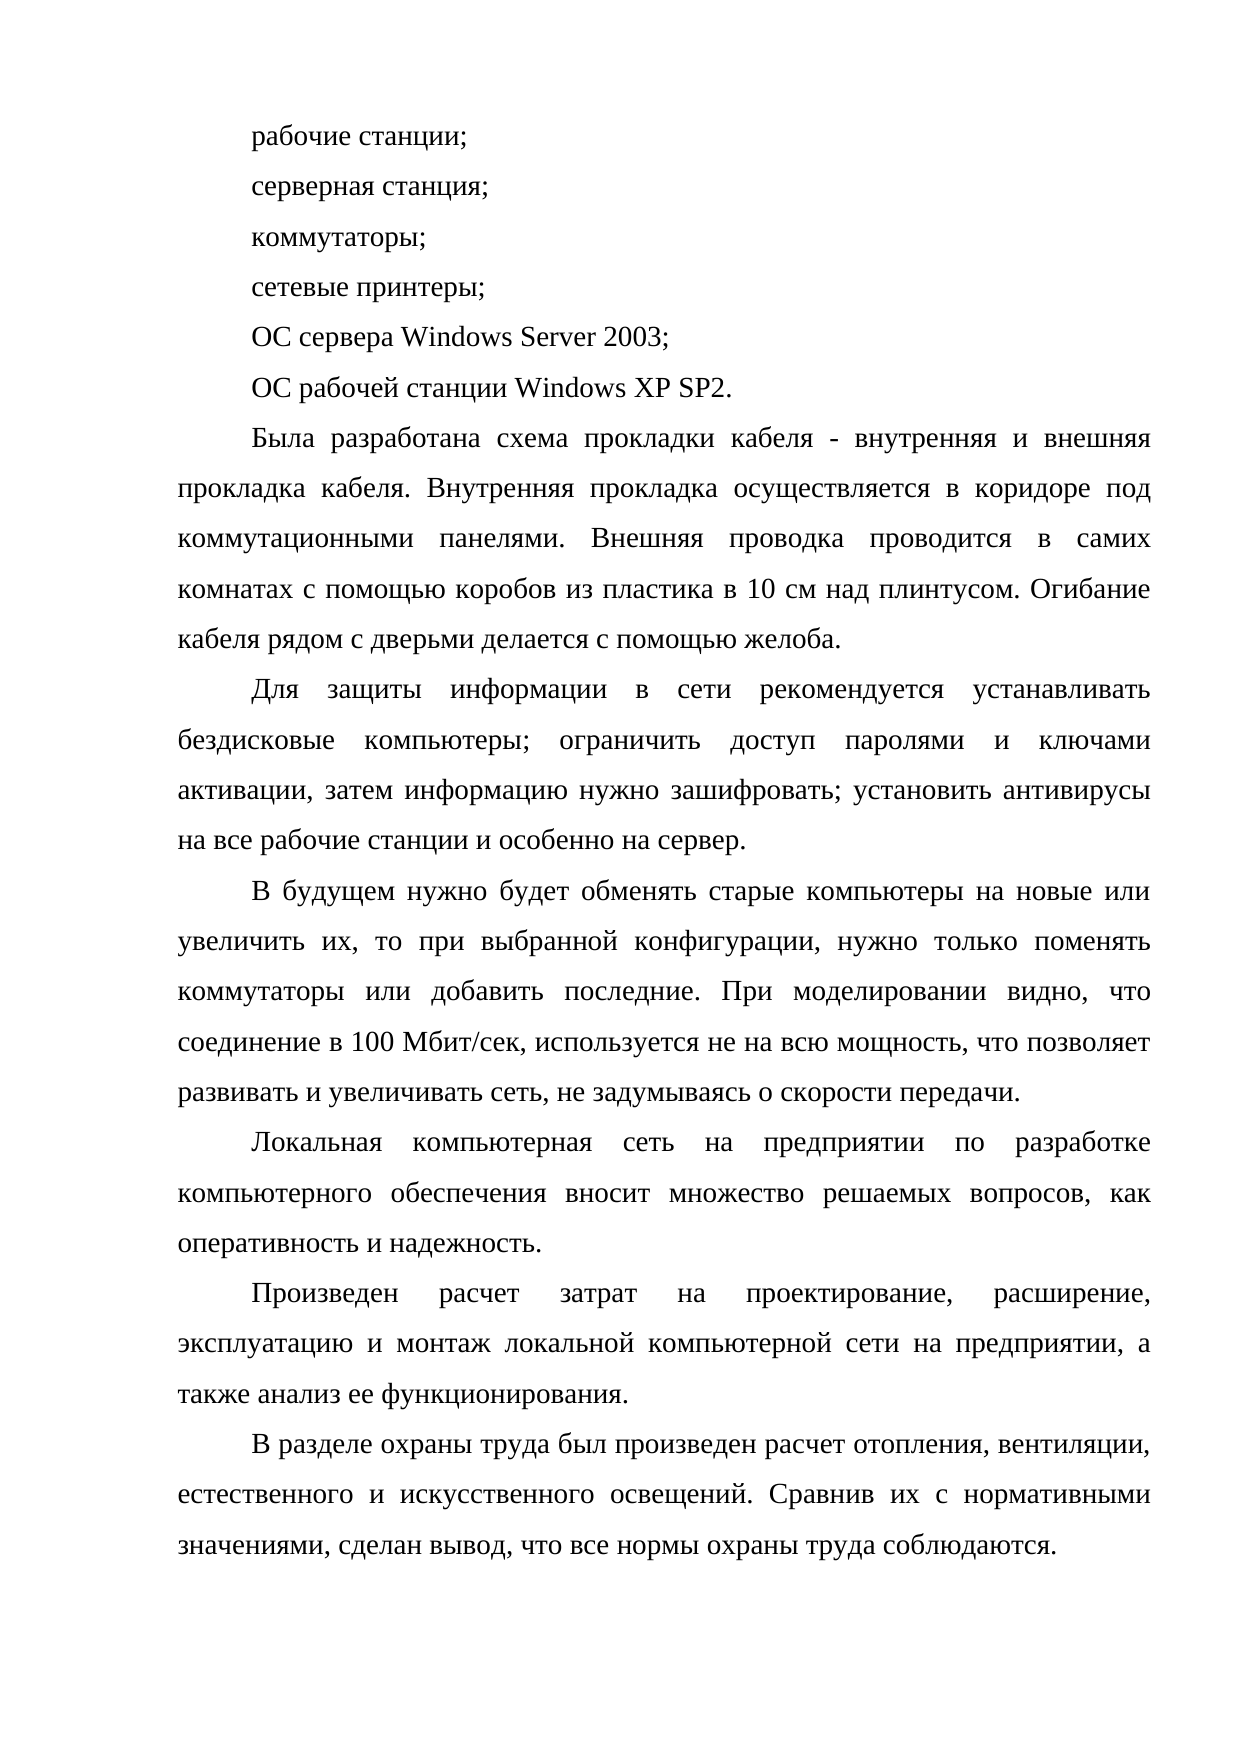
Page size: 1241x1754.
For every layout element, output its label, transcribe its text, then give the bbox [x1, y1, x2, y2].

text В разделе охраны труда был произведен расчет отопления, вентиляции, естественного и искусственного освещений. Сравнив их с нормативными значениями, сделан вывод, что все нормы охраны труда соблюдаются. [177, 1426, 1152, 1560]
text серверная станция; [177, 168, 1152, 202]
text сетевые принтеры; [177, 269, 1152, 303]
text коммутаторы; [177, 219, 1152, 252]
text Локальная компьютерная сеть на предприятии по разработке компьютерного обеспечения вносит множество решаемых вопросов, как оперативность и надежность. [177, 1124, 1152, 1258]
text Произведен расчет затрат на проектирование, расширение, эксплуатацию и монтаж локальной компьютерной сети на предприятии, а также анализ ее функционирования. [177, 1275, 1152, 1409]
text ОС рабочей станции Windows XP SP2. [177, 370, 1152, 403]
text В будущем нужно будет обменять старые компьютеры на новые или увеличить их, то при выбранной конфигурации, нужно только поменять коммутаторы или добавить последние. При моделировании видно, что соединение в 100 Мбит/сек, используется не на всю мощность, что позволяет развивать и увеличивать сеть, не задумываясь о скорости передачи. [177, 873, 1152, 1108]
text ОС сервера Windows Server 2003; [177, 319, 1152, 353]
text Для защиты информации в сети рекомендуется устанавливать бездисковые компьютеры; ограничить доступ паролями и ключами активации, затем информацию нужно зашифровать; установить антивирусы на все рабочие станции и особенно на сервер. [177, 672, 1152, 856]
text рабочие станции; [177, 118, 1152, 152]
text Была разработана схема прокладки кабеля - внутренняя и внешняя прокладка кабеля. Внутренняя прокладка осуществляется в коридоре под коммутационными панелями. Внешняя проводка проводится в самих комнатах с помощью коробов из пластика в над плинтусом. Огибание кабеля рядом с дверьми делается с помощью желоба. [177, 420, 1152, 655]
